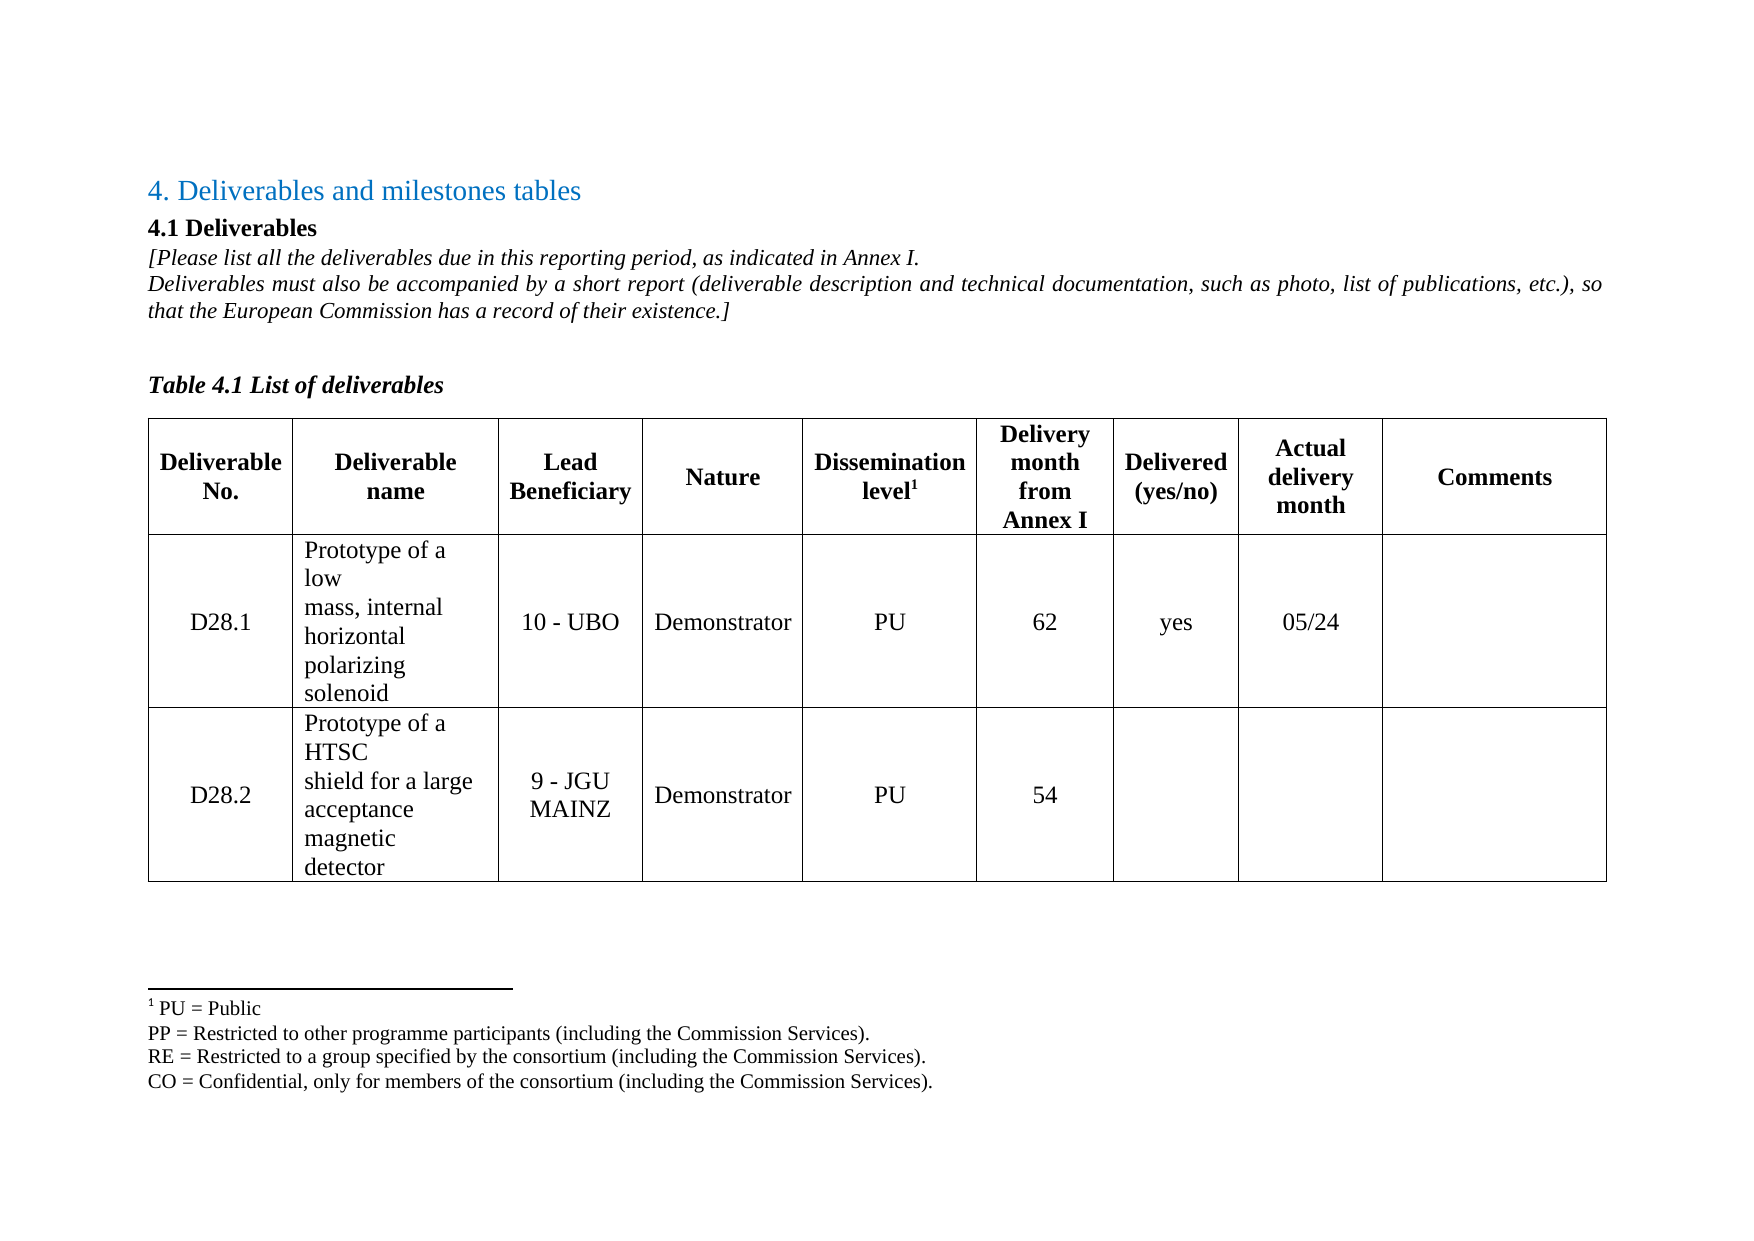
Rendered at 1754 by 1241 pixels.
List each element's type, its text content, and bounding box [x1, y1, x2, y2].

text Table 4.1 List of deliverables [148, 370, 1606, 399]
table_cell Demonstrator [643, 708, 802, 881]
table_header Delivery month from Annex I [977, 419, 1113, 534]
table_cell 9 - JGU MAINZ [499, 708, 642, 881]
table_cell Demonstrator [643, 535, 802, 707]
table_header Nature [643, 419, 802, 534]
table_cell [1114, 708, 1238, 881]
table_cell Prototype of a HTSC shield for a large acceptance magnetic detector [293, 708, 498, 881]
table_header Deliverable No. [149, 419, 292, 534]
table_cell PU [803, 708, 976, 881]
table_header Actual delivery month [1239, 419, 1382, 534]
text [Please list all the deliverables due in this reporting period, as indicated in Annex I. [148, 244, 1606, 270]
table_cell yes [1114, 535, 1238, 707]
table_header Delivered (yes/no) [1114, 419, 1238, 534]
table_cell [1239, 708, 1382, 881]
table_cell 10 - UBO [499, 535, 642, 707]
table_cell 62 [977, 535, 1113, 707]
text 4.1 Deliverables [148, 213, 1606, 242]
table_header Deliverable name [293, 419, 498, 534]
table_cell D28.1 [149, 535, 292, 707]
table_header Lead Beneficiary [499, 419, 642, 534]
table_cell [1383, 535, 1606, 707]
table_header Dissemination level [803, 419, 976, 534]
text Deliverables must also be accompanied by a short report (deliverable description and technical documentation, such as photo, list of publications, etc.), so that the European Commission has a record of their existence.] [148, 270, 1606, 323]
table_cell [1383, 708, 1606, 881]
table_cell 05/24 [1239, 535, 1382, 707]
table_cell PU [803, 535, 976, 707]
list Deliverables and milestones tables [148, 173, 1606, 206]
table_cell Prototype of a low mass, internal horizontal polarizing solenoid [293, 535, 498, 707]
table_header Comments [1383, 419, 1606, 534]
table_cell 54 [977, 708, 1113, 881]
table_cell D28.2 [149, 708, 292, 881]
